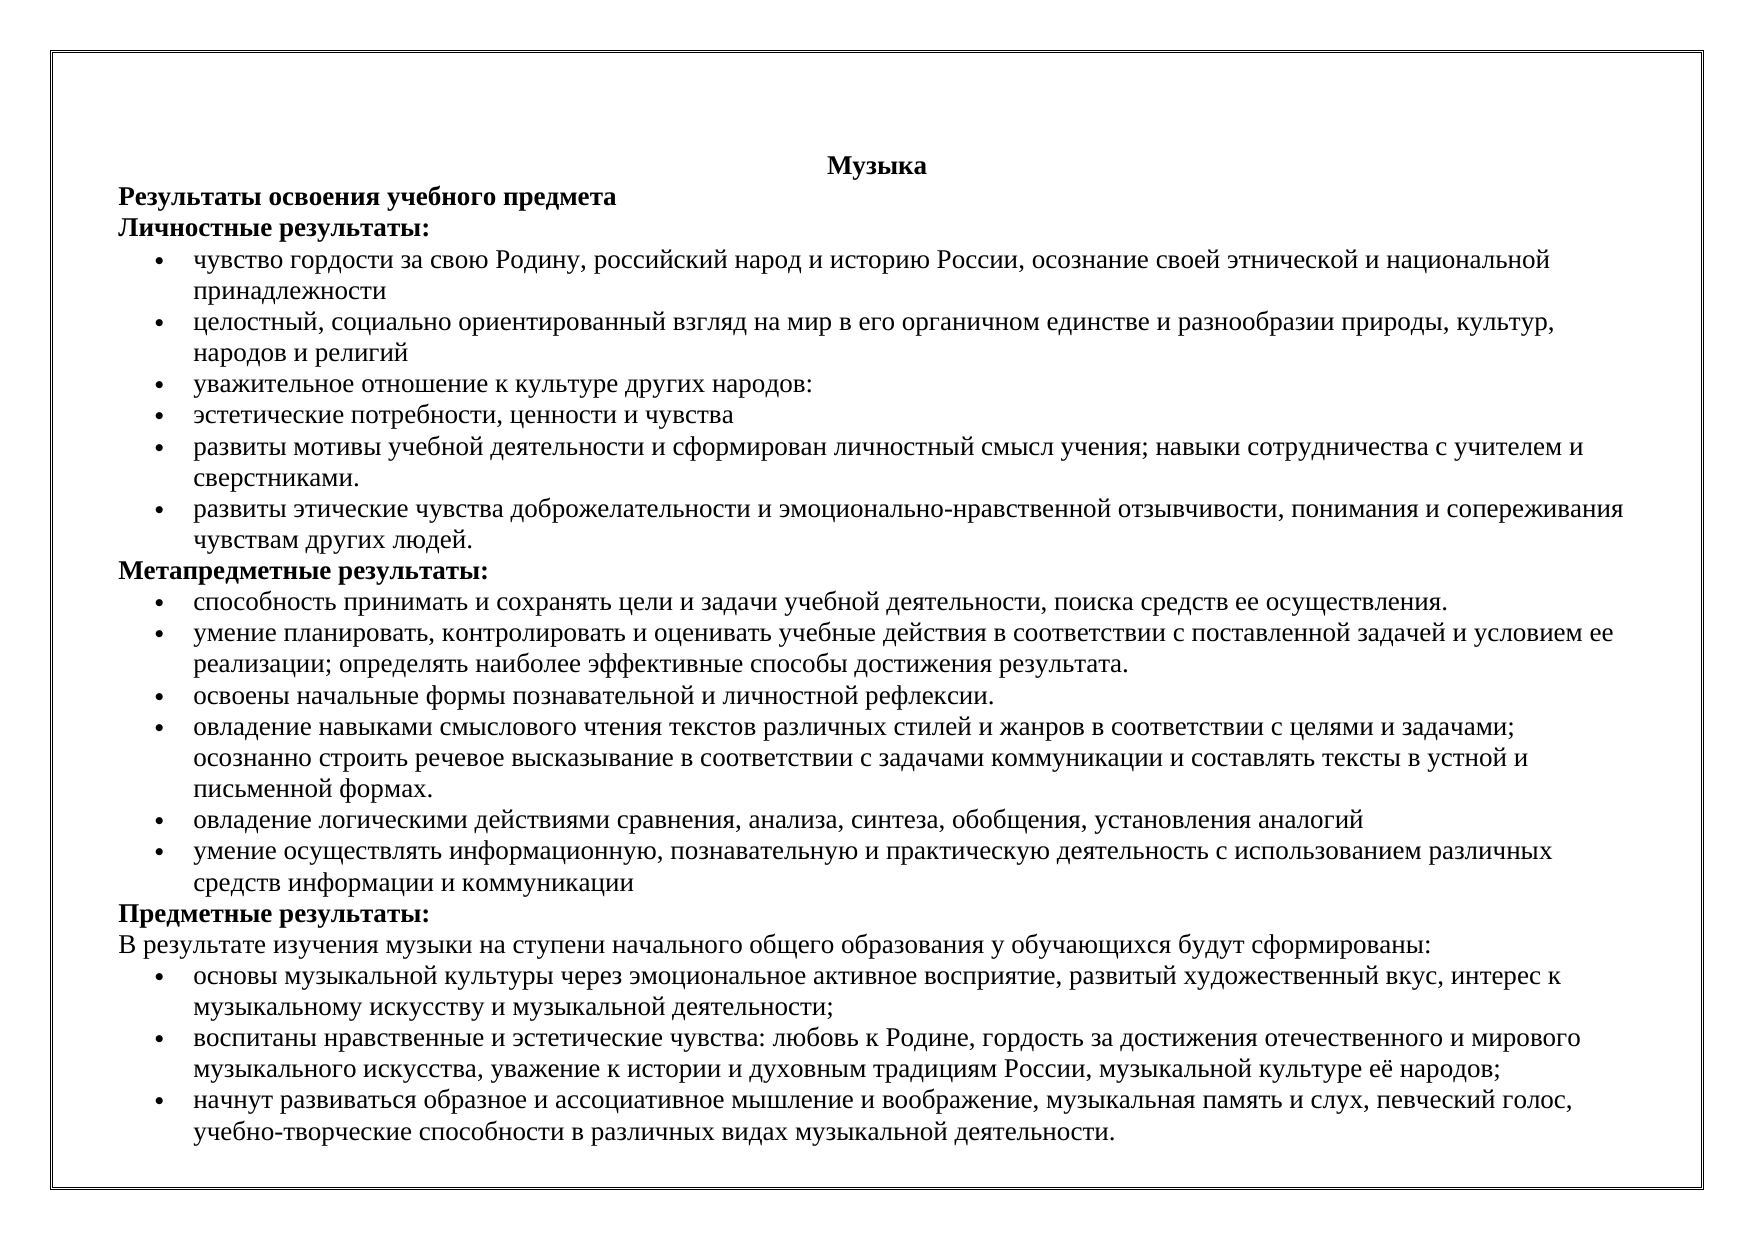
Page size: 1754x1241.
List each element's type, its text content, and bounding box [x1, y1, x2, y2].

text Результаты освоения учебного предмета [118, 180, 1636, 212]
list овладение навыками смыслового чтения текстов различных стилей и жанров в соответствии с целями и задачами; осознанно строить речевое высказывание в соответствии с задачами коммуникации и составлять тексты в устной и письменной формах. [156, 710, 1636, 803]
text Метапредметные результаты: [118, 554, 1636, 585]
list развиты мотивы учебной деятельности и сформирован личностный смысл учения; навыки сотрудничества с учителем и сверстниками. [156, 429, 1636, 492]
list умение планировать, контролировать и оценивать учебные действия в соответствии с поставленной задачей и условием ее реализации; определять наиболее эффективные способы достижения результата. [156, 616, 1636, 679]
list развиты этические чувства доброжелательности и эмоционально-нравственной отзывчивости, понимания и сопереживания чувствам других людей. [156, 492, 1636, 554]
list воспитаны нравственные и эстетические чувства: любовь к Родине, гордость за достижения отечественного и мирового музыкального искусства, уважение к истории и духовным традициям России, музыкальной культуре её народов; [156, 1021, 1636, 1084]
text В результате изучения музыки на ступени начального общего образования у обучающихся будут сформированы: [118, 928, 1636, 959]
list овладение логическими действиями сравнения, анализа, синтеза, обобщения, установления аналогий [156, 803, 1636, 834]
list уважительное отношение к культуре других народов: [156, 367, 1636, 398]
list эстетические потребности, ценности и чувства [156, 398, 1636, 429]
text Музыка [118, 149, 1636, 180]
list освоены начальные формы познавательной и личностной рефлексии. [156, 679, 1636, 710]
list умение осуществлять информационную, познавательную и практическую деятельность с использованием различных средств информации и коммуникации [156, 834, 1636, 897]
list целостный, социально ориентированный взгляд на мир в его органичном единстве и разнообразии природы, культур, народов и религий [156, 305, 1636, 367]
list способность принимать и сохранять цели и задачи учебной деятельности, поиска средств ее осуществления. [156, 585, 1636, 616]
list начнут развиваться образное и ассоциативное мышление и воображение, музыкальная память и слух, певческий голос, учебно-творческие способности в различных видах музыкальной деятельности. [156, 1084, 1636, 1146]
list основы музыкальной культуры через эмоциональное активное восприятие, развитый художественный вкус, интерес к музыкальному искусству и музыкальной деятельности; [156, 959, 1636, 1021]
text Предметные результаты: [118, 897, 1636, 928]
list чувство гордости за свою Родину, российский народ и историю России, осознание своей этнической и национальной принадлежности [156, 243, 1636, 305]
text Личностные результаты: [118, 212, 1636, 243]
